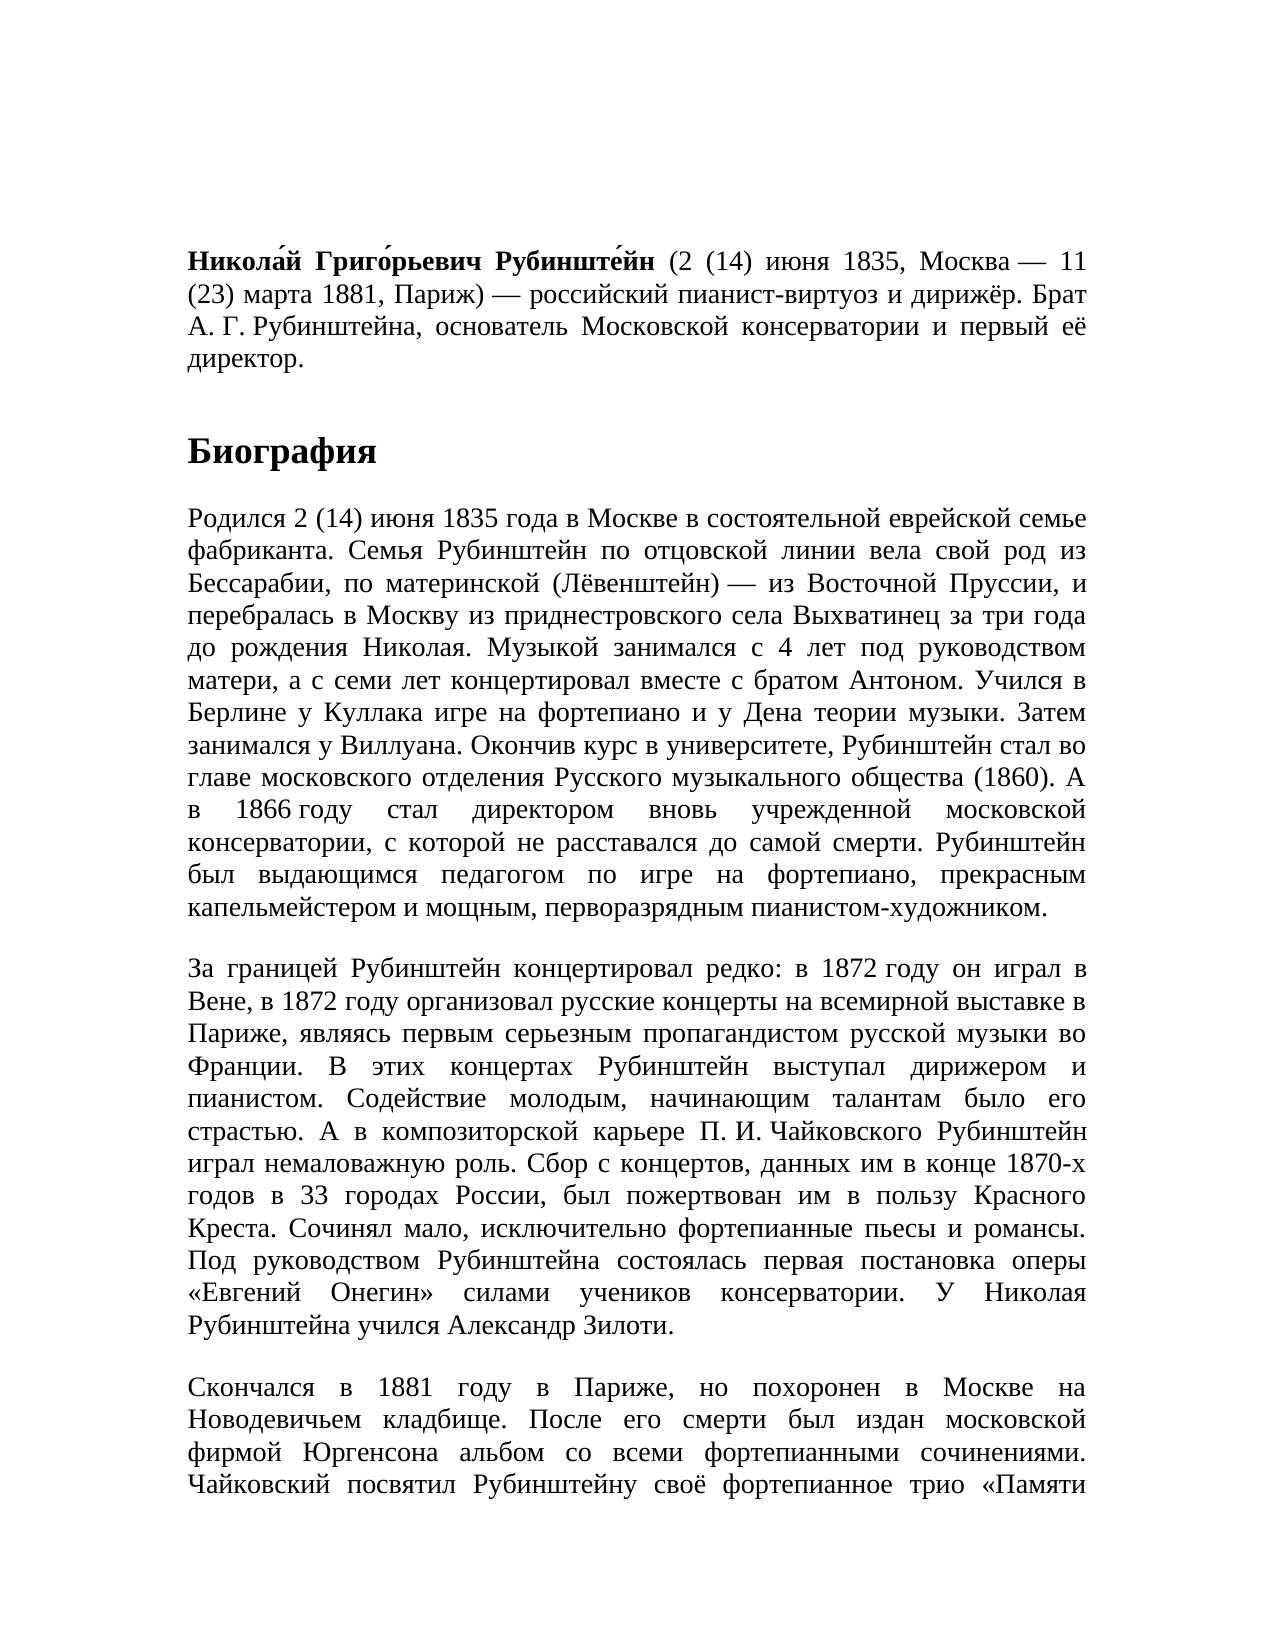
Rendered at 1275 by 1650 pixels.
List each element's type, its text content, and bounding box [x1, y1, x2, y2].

text За границей Рубинштейн концертировал редко: в 1872 году он играл в Вене, в 1872 году организовал русские концерты на всемирной выставке в Париже, являясь первым серьезным пропагандистом русской музыки во Франции. В этих концертах Рубинштейн выступал дирижером и пианистом. Содействие молодым, начинающим талантам было его страстью. А в композиторской карьере П. И. Чайковского Рубинштейн играл немаловажную роль. Сбор с концертов, данных им в конце 1870-х годов в 33 городах России, был пожертвован им в пользу Красного Креста. Сочинял мало, исключительно фортепианные пьесы и романсы. Под руководством Рубинштейна состоялась первая постановка оперы «Евгений Онегин» силами учеников консерватории. У Николая Рубинштейна учился Александр Зилоти. [187, 952, 1087, 1340]
text Родился 2 (14) июня 1835 года в Москве в состоятельной еврейской семье фабриканта. Семья Рубинштейн по отцовской линии вела свой род из Бессарабии, по материнской (Лёвенштейн) — из Восточной Пруссии, и перебралась в Москву из приднестровского села Выхватинец за три года до рождения Николая. Музыкой занимался с 4 лет под руководством матери, а с семи лет концертировал вместе с братом Антоном. Учился в Берлине у Куллака игре на фортепиано и у Дена теории музыки. Затем занимался у Виллуана. Окончив курс в университете, Рубинштейн стал во главе московского отделения Русского музыкального общества (1860). А в 1866 году стал директором вновь учрежденной московской консерватории, с которой не расставался до самой смерти. Рубинштейн был выдающимся педагогом по игре на фортепиано, прекрасным капельмейстером и мощным, перворазрядным пианистом-художником. [187, 501, 1087, 922]
list Биография [187, 428, 1087, 471]
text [187, 1370, 1087, 1499]
text Никола́й Григо́рьевич Рубинште́йн (2 (14) июня 1835, Москва — 11 (23) марта 1881, Париж) — российский пианист-виртуоз и дирижёр. Брат А. Г. Рубинштейна, основатель Московской консерватории и первый её директор. [187, 244, 1087, 374]
